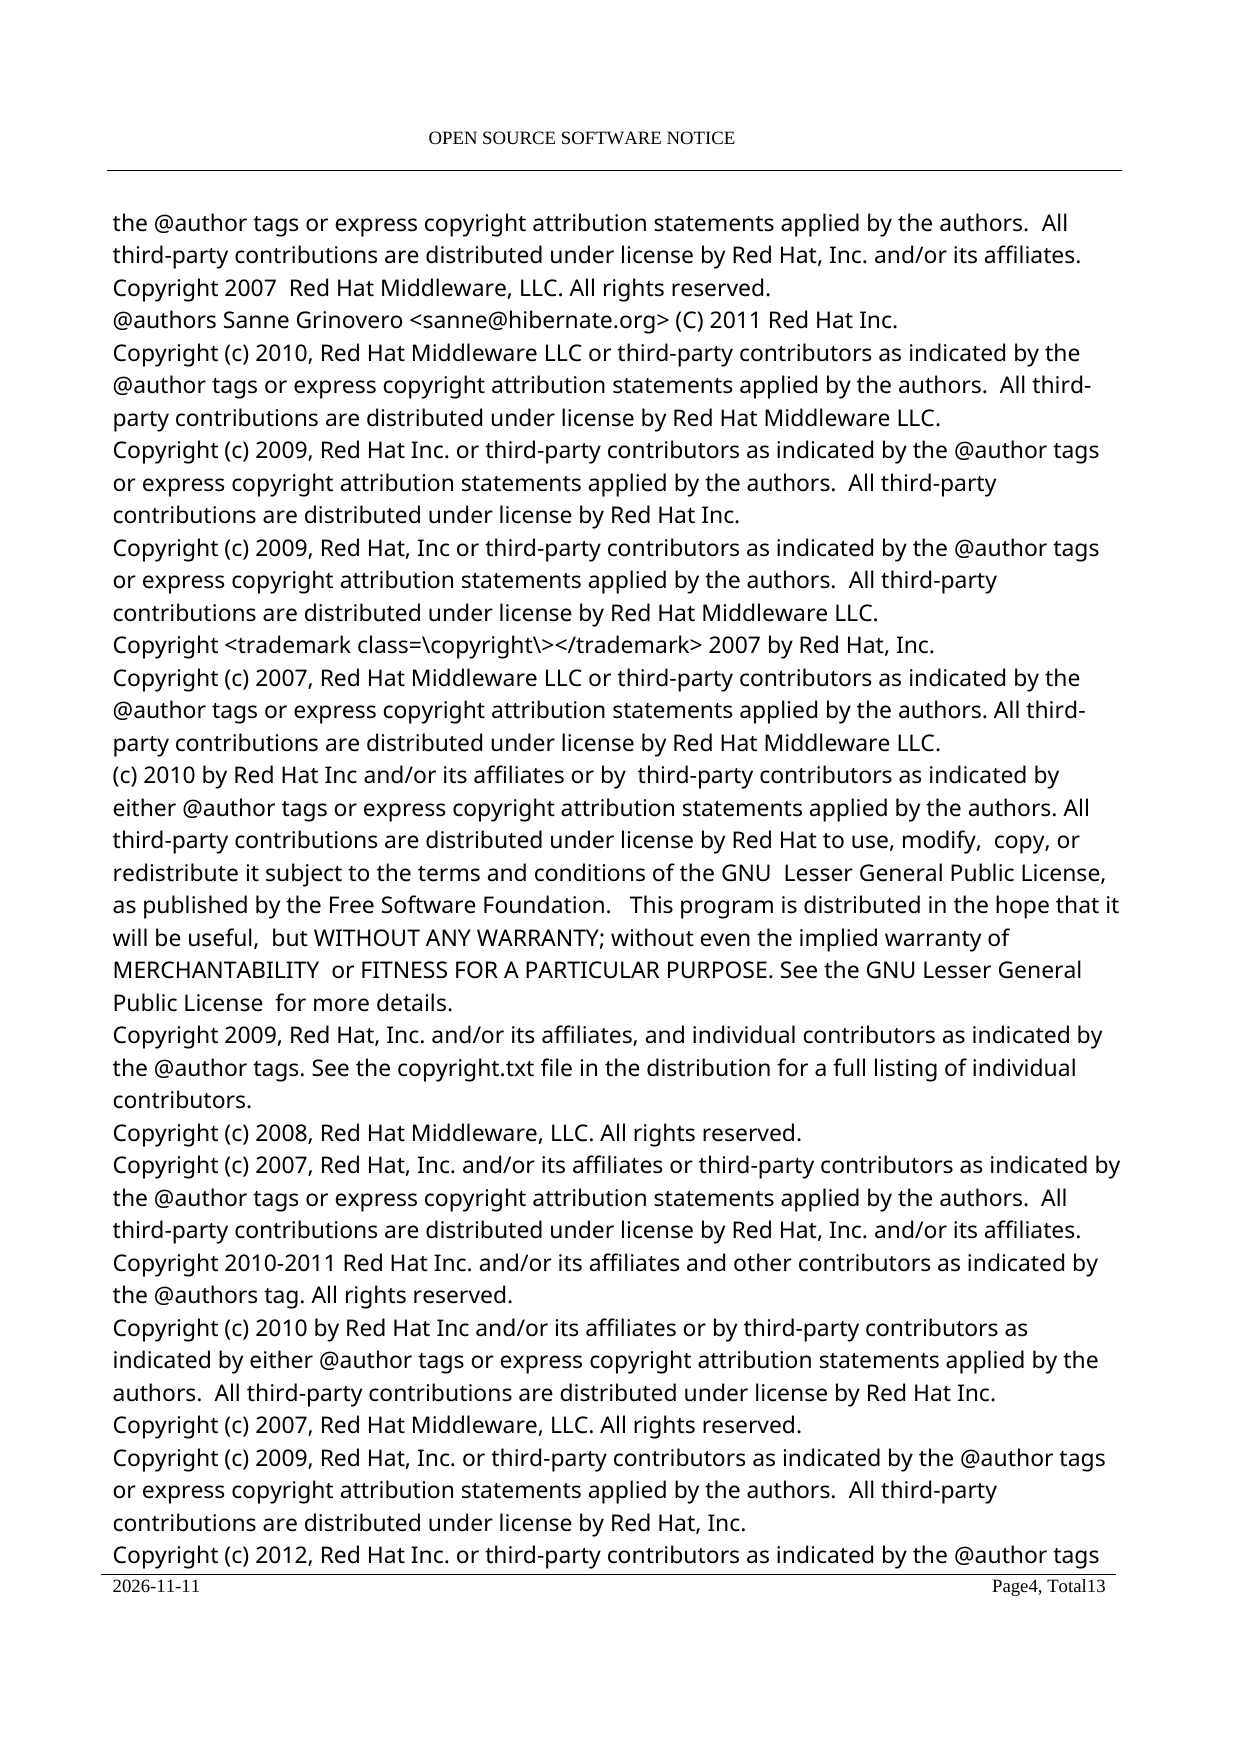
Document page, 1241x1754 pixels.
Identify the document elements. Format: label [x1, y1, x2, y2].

text [112, 206, 1128, 1571]
